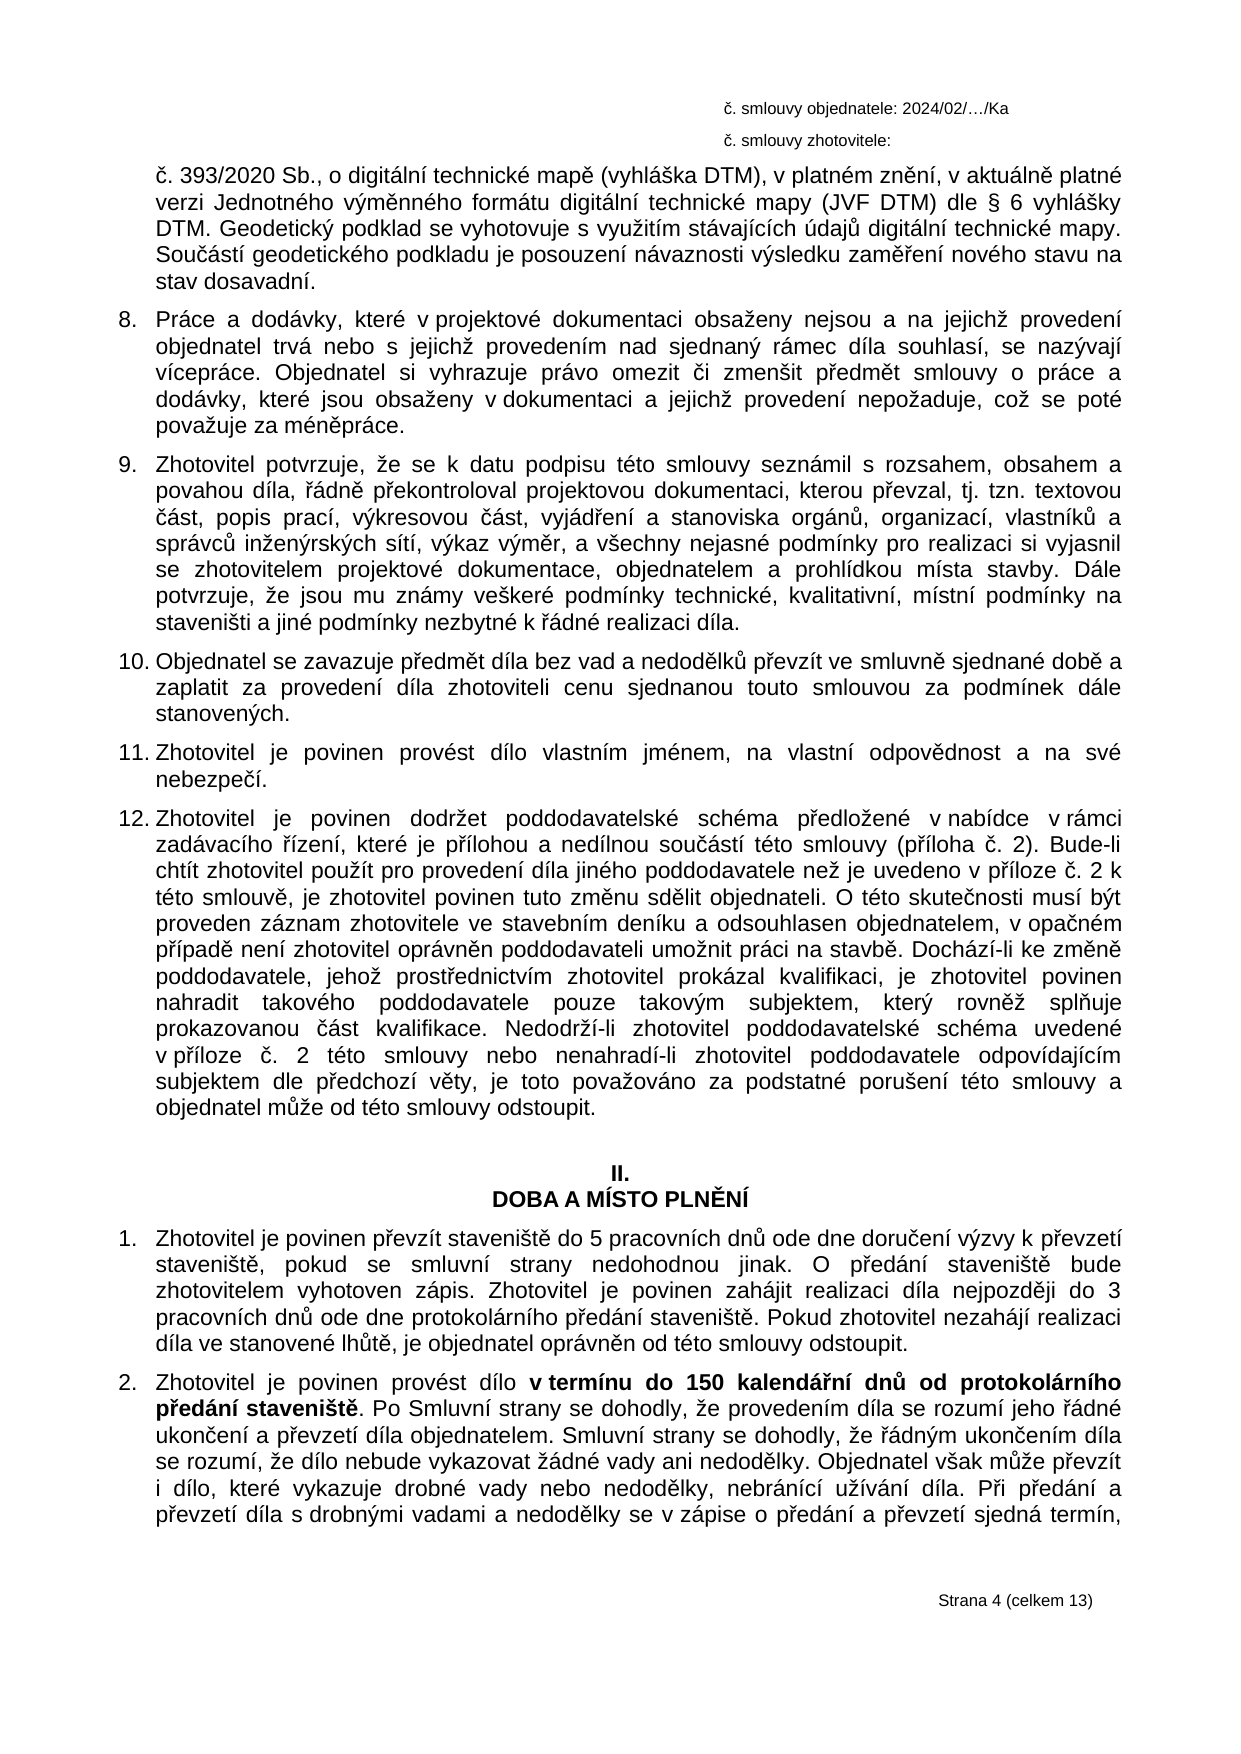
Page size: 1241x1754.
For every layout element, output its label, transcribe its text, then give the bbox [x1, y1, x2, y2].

subtitle 11. Zhotovitel je povinen provést dílo vlastním jménem, na vlastní odpovědnost a na své nebezpečí. [118, 739, 1122, 792]
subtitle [118, 1369, 1122, 1527]
subtitle 9. Zhotovitel potvrzuje, že se k datu podpisu této smlouvy seznámil s rozsahem, obsahem a povahou díla, řádně překontroloval projektovou dokumentaci, kterou převzal, tj. tzn. textovou část, popis prací, výkresovou část, vyjádření a stanoviska orgánů, organizací, vlastníků a správců inženýrských sítí, výkaz výměr, a všechny nejasné podmínky pro realizaci si vyjasnil se zhotovitelem projektové dokumentace, objednatelem a prohlídkou místa stavby. Dále potvrzuje, že jsou mu známy veškeré podmínky technické, kvalitativní, místní podmínky na staveništi a jiné podmínky nezbytné k řádné realizaci díla. [118, 451, 1122, 635]
subtitle DOBA A MÍSTO PLNĚNÍ [118, 1186, 1122, 1212]
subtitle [118, 162, 1122, 294]
subtitle 10. Objednatel se zavazuje předmět díla bez vad a nedodělků převzít ve smluvně sjednané době a zaplatit za provedení díla zhotoviteli cenu sjednanou touto smlouvou za podmínek dále stanovených. [118, 648, 1122, 727]
subtitle 8. Práce a dodávky, které v projektové dokumentaci obsaženy nejsou a na jejichž provedení objednatel trvá nebo s jejichž provedením nad sjednaný rámec díla souhlasí, se nazývají vícepráce. Objednatel si vyhrazuje právo omezit či zmenšit předmět smlouvy o práce a dodávky, které jsou obsaženy v dokumentaci a jejichž provedení nepožaduje, což se poté považuje za méněpráce. [118, 306, 1122, 438]
subtitle II. [118, 1159, 1122, 1186]
subtitle 1. Zhotovitel je povinen převzít staveniště do 5 pracovních dnů ode dne doručení výzvy k převzetí staveniště, pokud se smluvní strany nedohodnou jinak. O předání staveniště bude zhotovitelem vyhotoven zápis. Zhotovitel je povinen zahájit realizaci díla nejpozději do 3 pracovních dnů ode dne protokolárního předání staveniště. Pokud zhotovitel nezahájí realizaci díla ve stanovené lhůtě, je objednatel oprávněn od této smlouvy odstoupit. [118, 1225, 1122, 1357]
subtitle 12. Zhotovitel je povinen dodržet poddodavatelské schéma předložené v nabídce v rámci zadávacího řízení, které je přílohou a nedílnou součástí této smlouvy (příloha č. 2). Bude-li chtít zhotovitel použít pro provedení díla jiného poddodavatele než je uvedeno v příloze č. 2 k této smlouvě, je zhotovitel povinen tuto změnu sdělit objednateli. O této skutečnosti musí být proveden záznam zhotovitele ve stavebním deníku a odsouhlasen objednatelem, v opačném případě není zhotovitel oprávněn poddodavateli umožnit práci na stavbě. Dochází-li ke změně poddodavatele, jehož prostřednictvím zhotovitel prokázal kvalifikaci, je zhotovitel povinen nahradit takového poddodavatele pouze takovým subjektem, který rovněž splňuje prokazovanou část kvalifikace. Nedodrží-li zhotovitel poddodavatelské schéma uvedené v příloze č. 2 této smlouvy nebo nenahradí-li zhotovitel poddodavatele odpovídajícím subjektem dle předchozí věty, je toto považováno za podstatné porušení této smlouvy a objednatel může od této smlouvy odstoupit. [118, 804, 1122, 1121]
